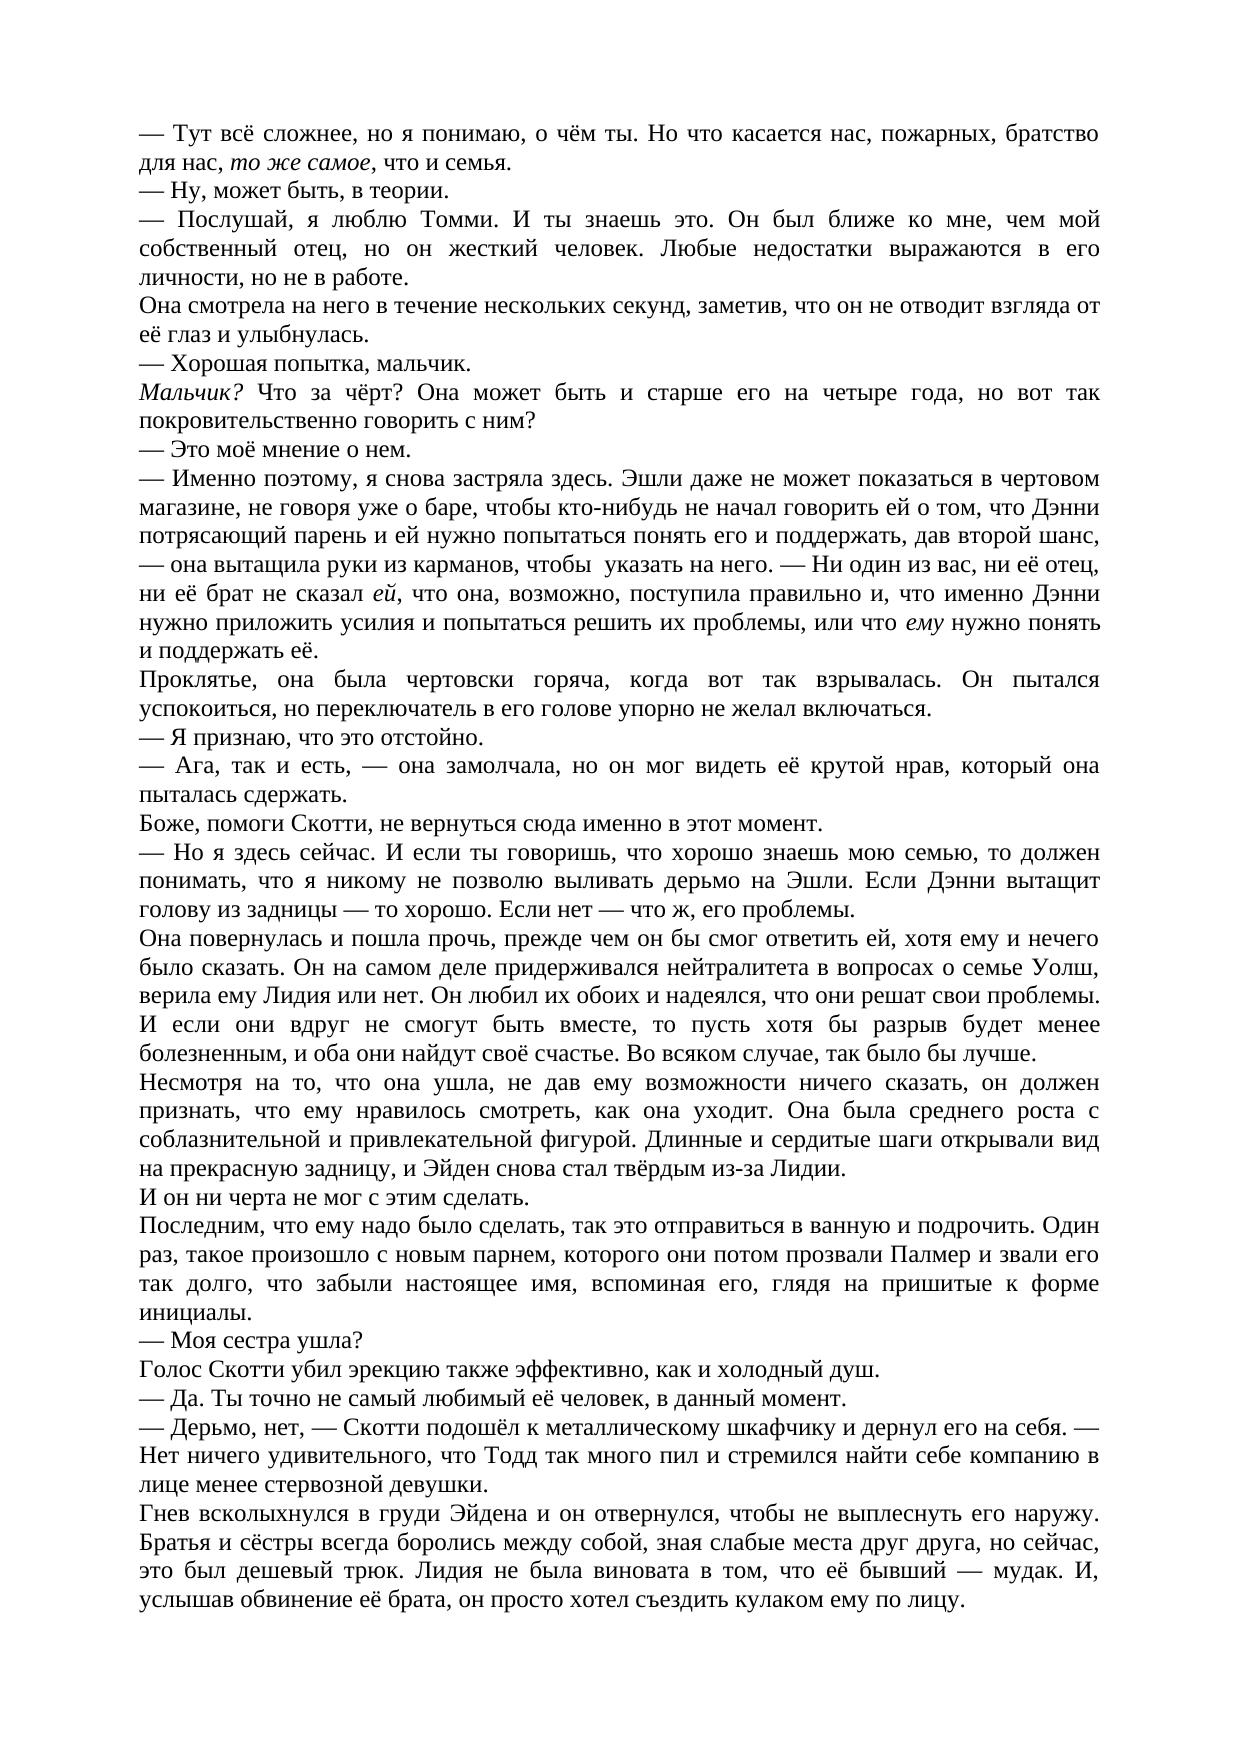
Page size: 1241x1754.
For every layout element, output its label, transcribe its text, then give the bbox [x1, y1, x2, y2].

text Она смотрела на него в течение нескольких секунд, заметив, что он не отводит взгляда от её глаз и улыбнулась. [139, 291, 1101, 348]
text Она повернулась и пошла прочь, прежде чем он бы смог ответить ей, хотя ему и нечего было сказать. Он на самом деле придерживался нейтралитета в вопросах о семье Уолш, верила ему Лидия или нет. Он любил их обоих и надеялся, что они решат свои проблемы. И если они вдруг не смогут быть вместе, то пусть хотя бы разрыв будет менее болезненным, и оба они найдут своё счастье. Во всяком случае, так было бы лучше. [139, 923, 1101, 1067]
text Голос Скотти убил эрекцию также эффективно, как и холодный душ. [139, 1354, 1101, 1383]
text — Это моё мнение о нем. [139, 434, 1101, 463]
text Несмотря на то, что она ушла, не дав ему возможности ничего сказать, он должен признать, что ему нравилось смотреть, как она уходит. Она была среднего роста с соблазнительной и привлекательной фигурой. Длинные и сердитые шаги открывали вид на прекрасную задницу, и Эйден снова стал твёрдым из-за Лидии. [139, 1067, 1101, 1182]
text — Послушай, я люблю Томми. И ты знаешь это. Он был ближе ко мне, чем мой собственный отец, но он жесткий человек. Любые недостатки выражаются в его личности, но не в работе. [139, 204, 1101, 291]
text Проклятье, она была чертовски горяча, когда вот так взрывалась. Он пытался успокоиться, но переключатель в его голове упорно не желал включаться. [139, 664, 1101, 722]
text Гнев всколыхнулся в груди Эйдена и он отвернулся, чтобы не выплеснуть его наружу. Братья и сёстры всегда боролись между собой, зная слабые места друг друга, но сейчас, это был дешевый трюк. Лидия не была виновата в том, что её бывший — мудак. И, услышав обвинение её брата, он просто хотел съездить кулаком ему по лицу. [139, 1498, 1101, 1613]
text — Тут всё сложнее, но я понимаю, о чём ты. Но что касается нас, пожарных, братство для нас, то же самое, что и семья. [139, 118, 1101, 176]
text Боже, помоги Скотти, не вернуться сюда именно в этот момент. [139, 808, 1101, 837]
text — Ага, так и есть, — она замолчала, но он мог видеть её крутой нрав, который она пыталась сдержать. [139, 751, 1101, 808]
text И он ни черта не мог с этим сделать. [139, 1182, 1101, 1211]
text — Моя сестра ушла? [139, 1326, 1101, 1354]
text Мальчик? Что за чёрт? Она может быть и старше его на четыре года, но вот так покровительственно говорить с ним? [139, 377, 1101, 434]
text — Да. Ты точно не самый любимый её человек, в данный момент. [139, 1383, 1101, 1412]
text — Хорошая попытка, мальчик. [139, 348, 1101, 377]
text Последним, что ему надо было сделать, так это отправиться в ванную и подрочить. Один раз, такое произошло с новым парнем, которого они потом прозвали Палмер и звали его так долго, что забыли настоящее имя, вспоминая его, глядя на пришитые к форме инициалы. [139, 1211, 1101, 1326]
text — Я признаю, что это отстойно. [139, 722, 1101, 751]
text — Ну, может быть, в теории. [139, 176, 1101, 204]
text — Дерьмо, нет, — Скотти подошёл к металлическому шкафчику и дернул его на себя. — Нет ничего удивительного, что Тодд так много пил и стремился найти себе компанию в лице менее стервозной девушки. [139, 1412, 1101, 1498]
text — Именно поэтому, я снова застряла здесь. Эшли даже не может показаться в чертовом магазине, не говоря уже о баре, чтобы кто-нибудь не начал говорить ей о том, что Дэнни потрясающий парень и ей нужно попытаться понять его и поддержать, дав второй шанс, — она вытащила руки из карманов, чтобы указать на него. — Ни один из вас, ни её отец, ни её брат не сказал ей, что она, возможно, поступила правильно и, что именно Дэнни нужно приложить усилия и попытаться решить их проблемы, или что ему нужно понять и поддержать её. [139, 463, 1101, 664]
text — Но я здесь сейчас. И если ты говоришь, что хорошо знаешь мою семью, то должен понимать, что я никому не позволю выливать дерьмо на Эшли. Если Дэнни вытащит голову из задницы — то хорошо. Если нет — что ж, его проблемы. [139, 837, 1101, 923]
